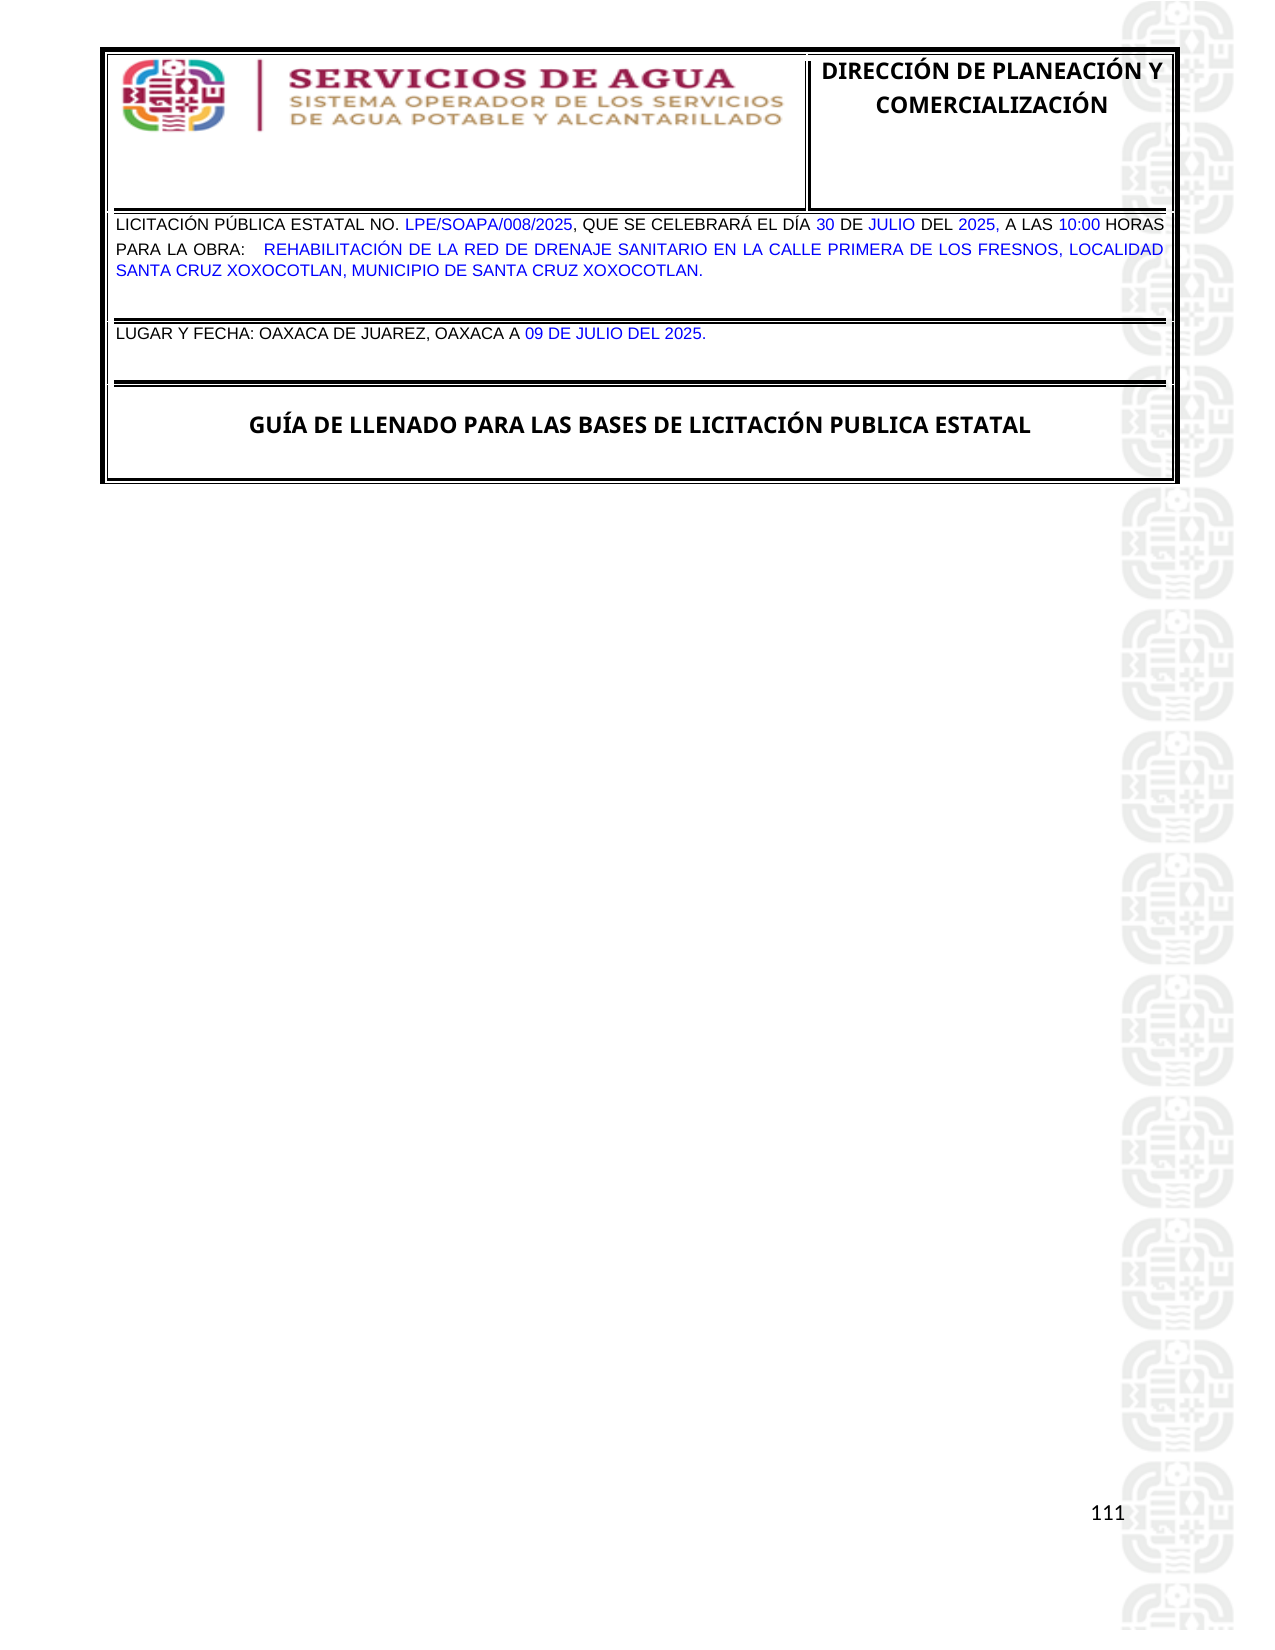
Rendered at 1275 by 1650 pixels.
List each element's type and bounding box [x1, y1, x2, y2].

picture [1106, 1, 1237, 1630]
picture [1106, 52, 1175, 483]
picture [1110, 65, 1118, 76]
picture [118, 55, 792, 144]
